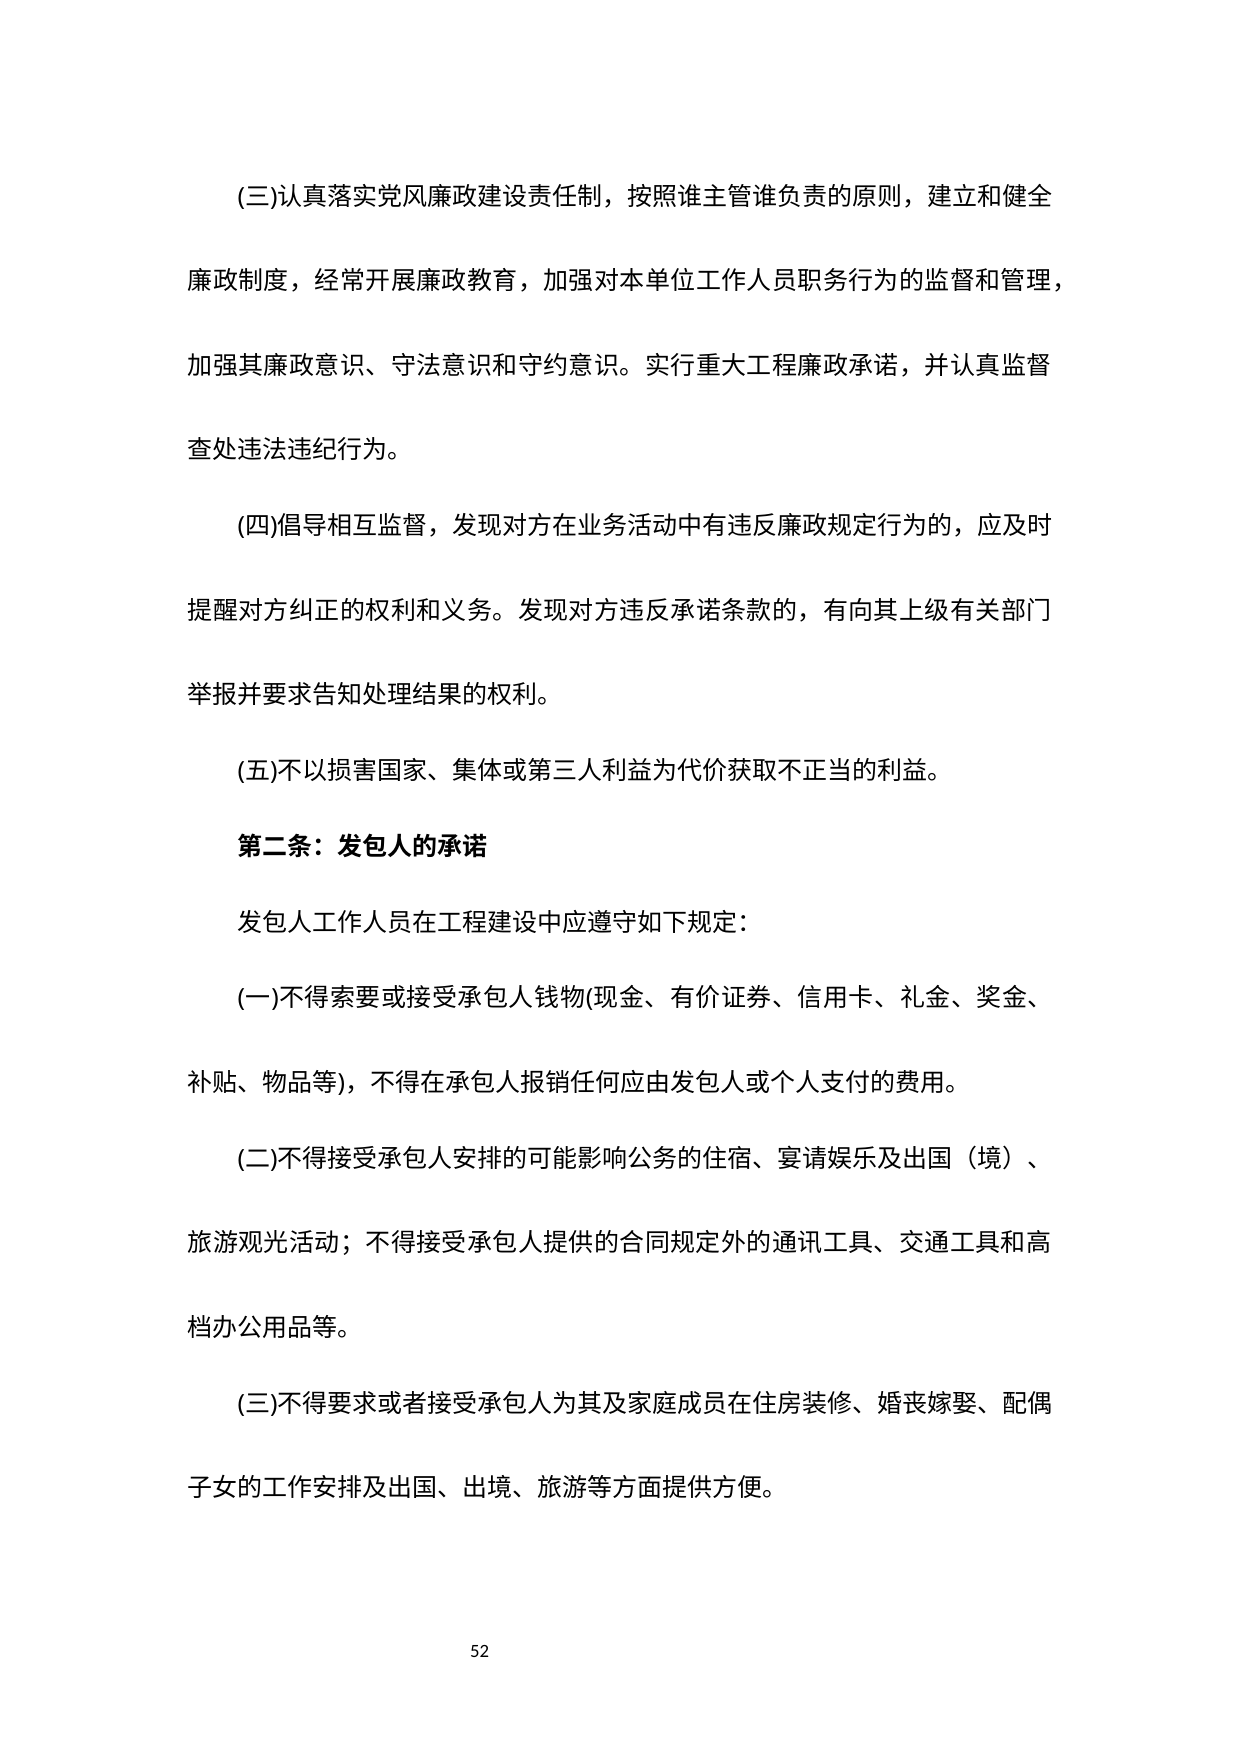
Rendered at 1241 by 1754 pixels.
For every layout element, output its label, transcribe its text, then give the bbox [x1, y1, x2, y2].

text (四)倡导相互监督，发现对方在业务活动中有违反廉政规定行为的，应及时提醒对方纠正的权利和义务。发现对方违反承诺条款的，有向其上级有关部门举报并要求告知处理结果的权利。 [187, 491, 1053, 725]
text 发包人工作人员在工程建设中应遵守如下规定： [187, 888, 1053, 953]
text (三)不得要求或者接受承包人为其及家庭成员在住房装修、婚丧嫁娶、配偶子女的工作安排及出国、出境、旅游等方面提供方便。 [187, 1369, 1053, 1518]
text (二)不得接受承包人安排的可能影响公务的住宿、宴请娱乐及出国（境）、旅游观光活动；不得接受承包人提供的合同规定外的通讯工具、交通工具和高档办公用品等。 [187, 1124, 1053, 1358]
text (三)认真落实党风廉政建设责任制，按照谁主管谁负责的原则，建立和健全廉政制度，经常开展廉政教育，加强对本单位工作人员职务行为的监督和管理，加强其廉政意识、守法意识和守约意识。实行重大工程廉政承诺，并认真监督查处违法违纪行为。 [187, 162, 1053, 480]
text (一)不得索要或接受承包人钱物(现金、有价证券、信用卡、礼金、奖金、补贴、物品等)，不得在承包人报销任何应由发包人或个人支付的费用。 [187, 963, 1053, 1113]
text (五)不以损害国家、集体或第三人利益为代价获取不正当的利益。 [187, 736, 1053, 801]
text 第二条：发包人的承诺 [187, 812, 1053, 877]
